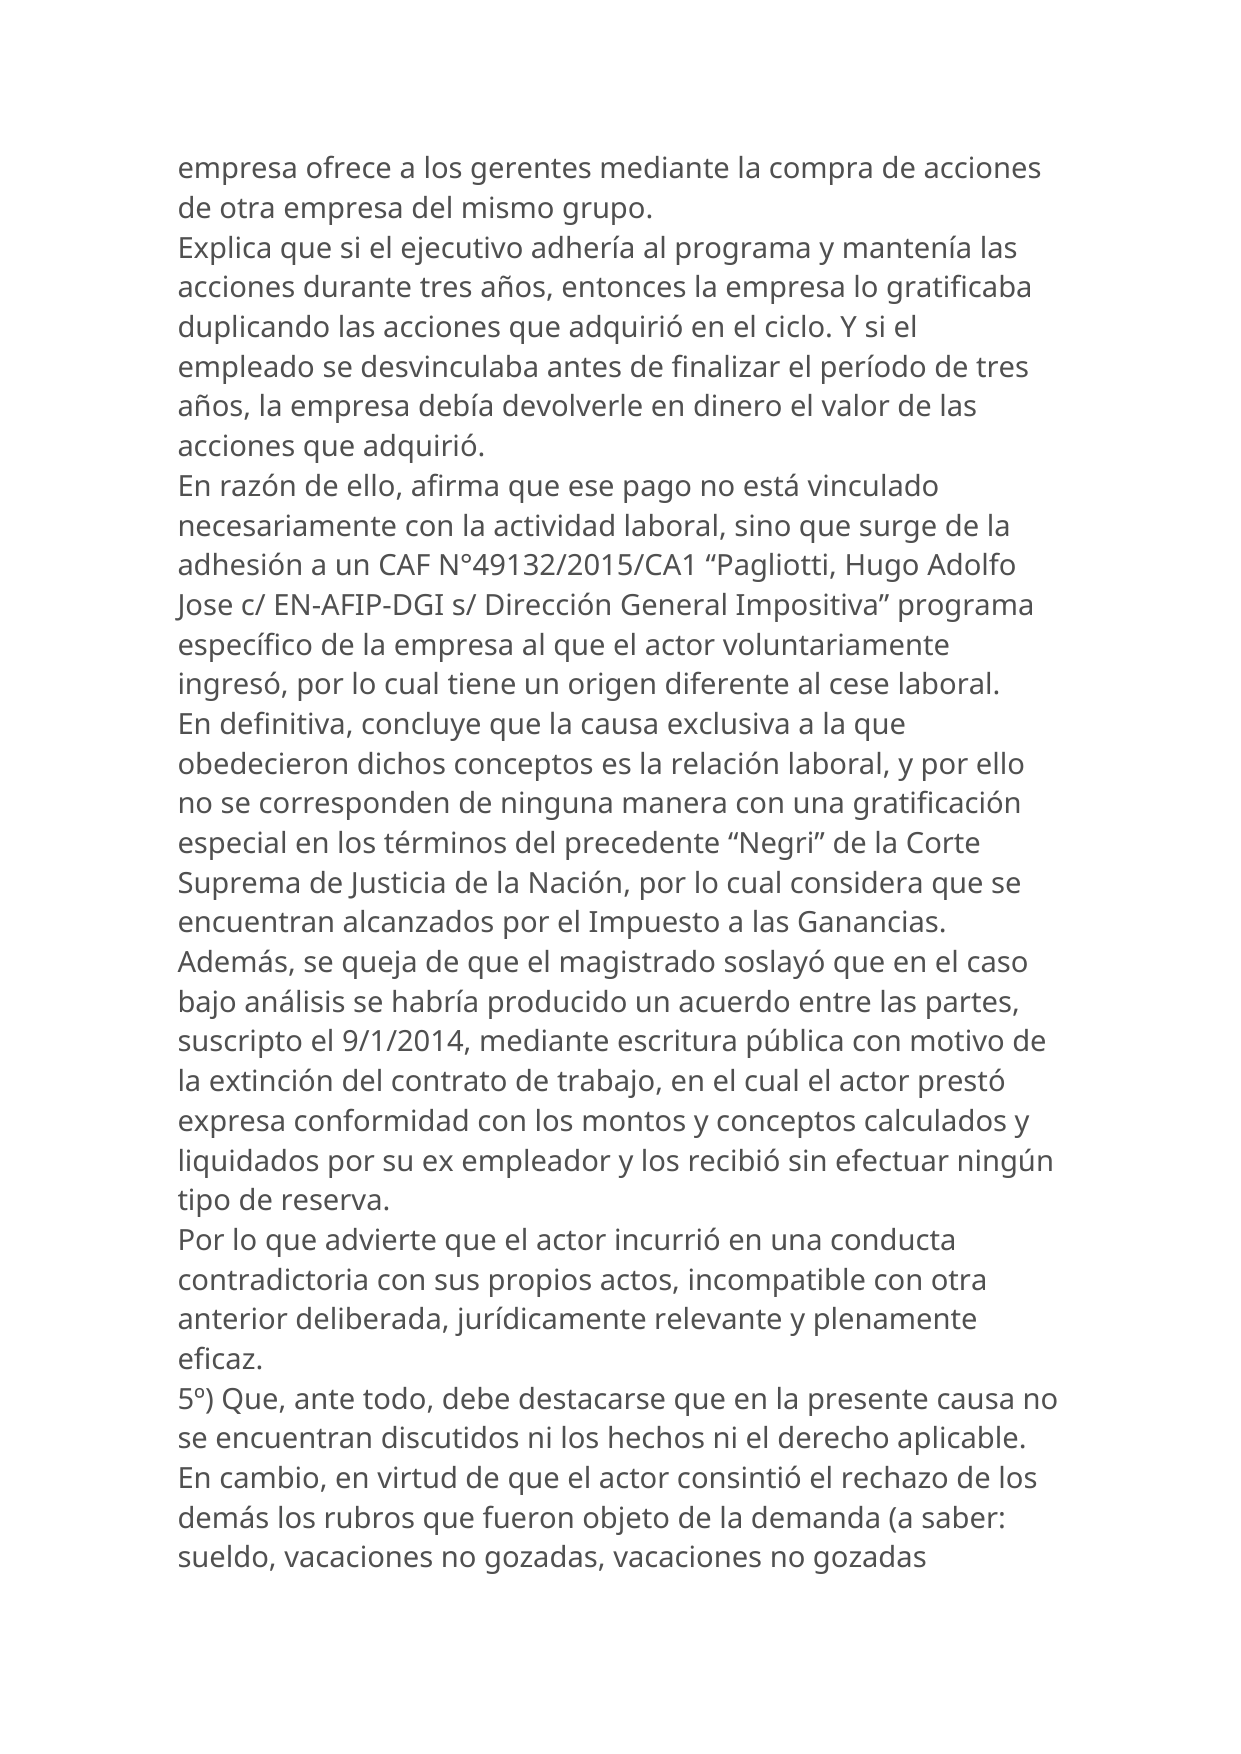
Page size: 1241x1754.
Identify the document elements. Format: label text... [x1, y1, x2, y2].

text 5º) Que, ante todo, debe destacarse que en la presente causa no se encuentran discutidos ni los hechos ni el derecho aplicable. [177, 1378, 1063, 1457]
text Además, se queja de que el magistrado soslayó que en el caso bajo análisis se habría producido un acuerdo entre las partes, suscripto el 9/1/2014, mediante escritura pública con motivo de la extinción del contrato de trabajo, en el cual el actor prestó expresa conformidad con los montos y conceptos calculados y liquidados por su ex empleador y los recibió sin efectuar ningún tipo de reserva. [177, 941, 1063, 1219]
text Explica que si el ejecutivo adhería al programa y mantenía las acciones durante tres años, entonces la empresa lo gratificaba duplicando las acciones que adquirió en el ciclo. Y si el empleado se desvinculaba antes de finalizar el período de tres años, la empresa debía devolverle en dinero el valor de las acciones que adquirió. [177, 227, 1063, 465]
text En definitiva, concluye que la causa exclusiva a la que obedecieron dichos conceptos es la relación laboral, y por ello no se corresponden de ninguna manera con una gratificación especial en los términos del precedente “Negri” de la Corte Suprema de Justicia de la Nación, por lo cual considera que se encuentran alcanzados por el Impuesto a las Ganancias. [177, 703, 1063, 941]
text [177, 1457, 1063, 1576]
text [177, 148, 1063, 227]
text Por lo que advierte que el actor incurrió en una conducta contradictoria con sus propios actos, incompatible con otra anterior deliberada, jurídicamente relevante y plenamente eficaz. [177, 1219, 1063, 1378]
text En razón de ello, afirma que ese pago no está vinculado necesariamente con la actividad laboral, sino que surge de la adhesión a un CAF N°49132/2015/CA1 “Pagliotti, Hugo Adolfo Jose c/ EN-AFIP-DGI s/ Dirección General Impositiva” programa específico de la empresa al que el actor voluntariamente ingresó, por lo cual tiene un origen diferente al cese laboral. [177, 465, 1063, 703]
